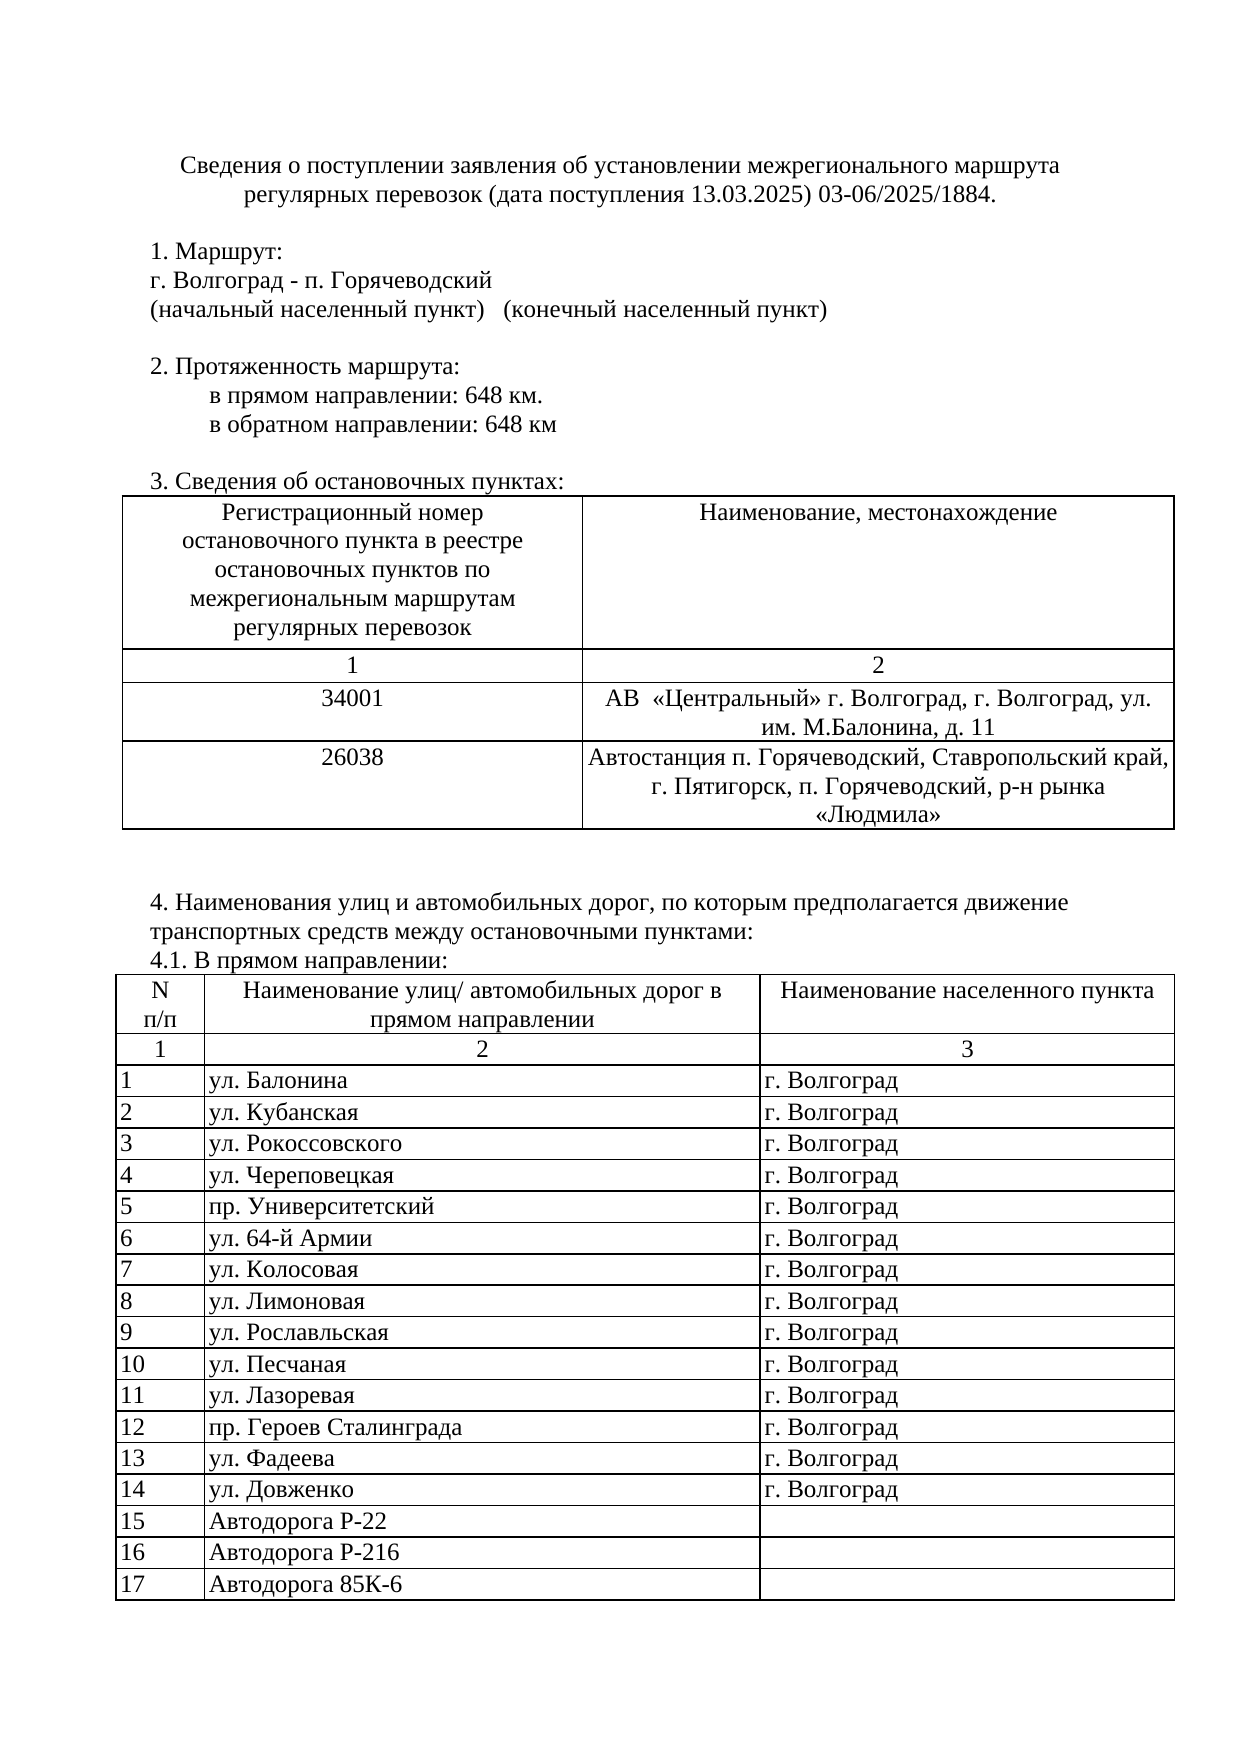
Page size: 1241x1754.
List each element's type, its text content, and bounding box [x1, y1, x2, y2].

table_cell 3 [117, 1129, 204, 1158]
table_cell 17 [117, 1569, 204, 1599]
text в обратном направлении: 648 км [150, 409, 1090, 437]
table_cell г. Волгоград [761, 1317, 1174, 1347]
text Сведения о поступлении заявления об установлении межрегионального маршрута регулярных перевозок (дата поступления 13.03.2025) 03-06/2025/1884. [150, 150, 1090, 207]
table_cell 11 [117, 1380, 204, 1410]
table_cell г. Волгоград [761, 1129, 1174, 1158]
table_cell г. Волгоград [761, 1412, 1174, 1442]
table_cell г. Волгоград [761, 1475, 1174, 1504]
table_cell 16 [117, 1538, 204, 1567]
table_cell 1 [123, 650, 582, 681]
text 1. Маршрут: [150, 236, 1090, 265]
table_cell ул. Лазоревая [205, 1380, 759, 1410]
table_header Наименование улиц/ автомобильных дорог в прямом направлении [205, 975, 759, 1033]
text г. Волгоград - п. Горячеводский [150, 265, 1090, 294]
table_cell 1 [117, 1066, 204, 1096]
table_cell 2 [117, 1097, 204, 1127]
table_cell 34001 [123, 683, 582, 740]
table_cell 10 [117, 1349, 204, 1379]
table_cell г. Волгоград [761, 1066, 1174, 1096]
table_cell 9 [117, 1317, 204, 1347]
table_cell Автодорога 85К-6 [205, 1569, 759, 1599]
table_cell [761, 1569, 1174, 1599]
table_cell ул. Балонина [205, 1066, 759, 1096]
table_cell Автодорога Р-22 [205, 1506, 759, 1536]
table_cell 2 [205, 1034, 759, 1064]
table_cell ул. Довженко [205, 1475, 759, 1504]
text 3. Сведения об остановочных пунктах: [150, 466, 1090, 495]
table_cell 5 [117, 1192, 204, 1221]
table_cell 4 [117, 1160, 204, 1190]
table_cell 7 [117, 1255, 204, 1284]
table_cell г. Волгоград [761, 1443, 1174, 1473]
table_cell ул. Череповецкая [205, 1160, 759, 1190]
table_cell 14 [117, 1475, 204, 1504]
table_cell ул. Кубанская [205, 1097, 759, 1127]
table_cell 12 [117, 1412, 204, 1442]
table_header Наименование населенного пункта [761, 975, 1174, 1033]
table_cell 26038 [123, 742, 582, 828]
table_cell г. Волгоград [761, 1349, 1174, 1379]
table_cell ул. Рославльская [205, 1317, 759, 1347]
table_cell 2 [583, 650, 1173, 681]
table_cell г. Волгоград [761, 1380, 1174, 1410]
table_cell ул. Рокоссовского [205, 1129, 759, 1158]
text 2. Протяженность маршрута: [150, 351, 1090, 380]
table_cell 1 [117, 1034, 204, 1064]
table_cell г. Волгоград [761, 1192, 1174, 1221]
table_cell ул. Фадеева [205, 1443, 759, 1473]
table_cell г. Волгоград [761, 1097, 1174, 1127]
table_cell Автодорога Р-216 [205, 1538, 759, 1567]
table_cell 13 [117, 1443, 204, 1473]
table_cell ул. Лимоновая [205, 1286, 759, 1316]
table_cell ул. 64-й Армии [205, 1223, 759, 1253]
table_cell г. Волгоград [761, 1160, 1174, 1190]
text 4.1. В прямом направлении: [150, 945, 1090, 973]
table_cell [761, 1538, 1174, 1567]
table_header N п/п [117, 975, 204, 1033]
table_cell пр. Героев Сталинграда [205, 1412, 759, 1442]
table_cell ул. Песчаная [205, 1349, 759, 1379]
table_cell Автостанция п. Горячеводский, Ставропольский край, г. Пятигорск, п. Горячеводский, р-н рынка «Людмила» [583, 742, 1173, 828]
table_cell пр. Университетский [205, 1192, 759, 1221]
table_cell г. Волгоград [761, 1286, 1174, 1316]
table_header Регистрационный номер остановочного пункта в реестре остановочных пунктов по межрегиональным маршрутам регулярных перевозок [123, 497, 582, 648]
table_cell г. Волгоград [761, 1223, 1174, 1253]
table_cell ул. Колосовая [205, 1255, 759, 1284]
table_cell [761, 1506, 1174, 1536]
table_cell г. Волгоград [761, 1255, 1174, 1284]
table_cell 6 [117, 1223, 204, 1253]
table_header Наименование, местонахождение [583, 497, 1173, 648]
text в прямом направлении: 648 км. [150, 380, 1090, 409]
text (начальный населенный пункт) (конечный населенный пункт) [150, 294, 1090, 322]
table_cell 8 [117, 1286, 204, 1316]
text 4. Наименования улиц и автомобильных дорог, по которым предполагается движение транспортных средств между остановочными пунктами: [150, 887, 1090, 945]
table_cell АВ «Центральный» г. Волгоград, г. Волгоград, ул. им. М.Балонина, д. 11 [583, 683, 1173, 740]
table_cell 15 [117, 1506, 204, 1536]
table_cell 3 [761, 1034, 1174, 1064]
